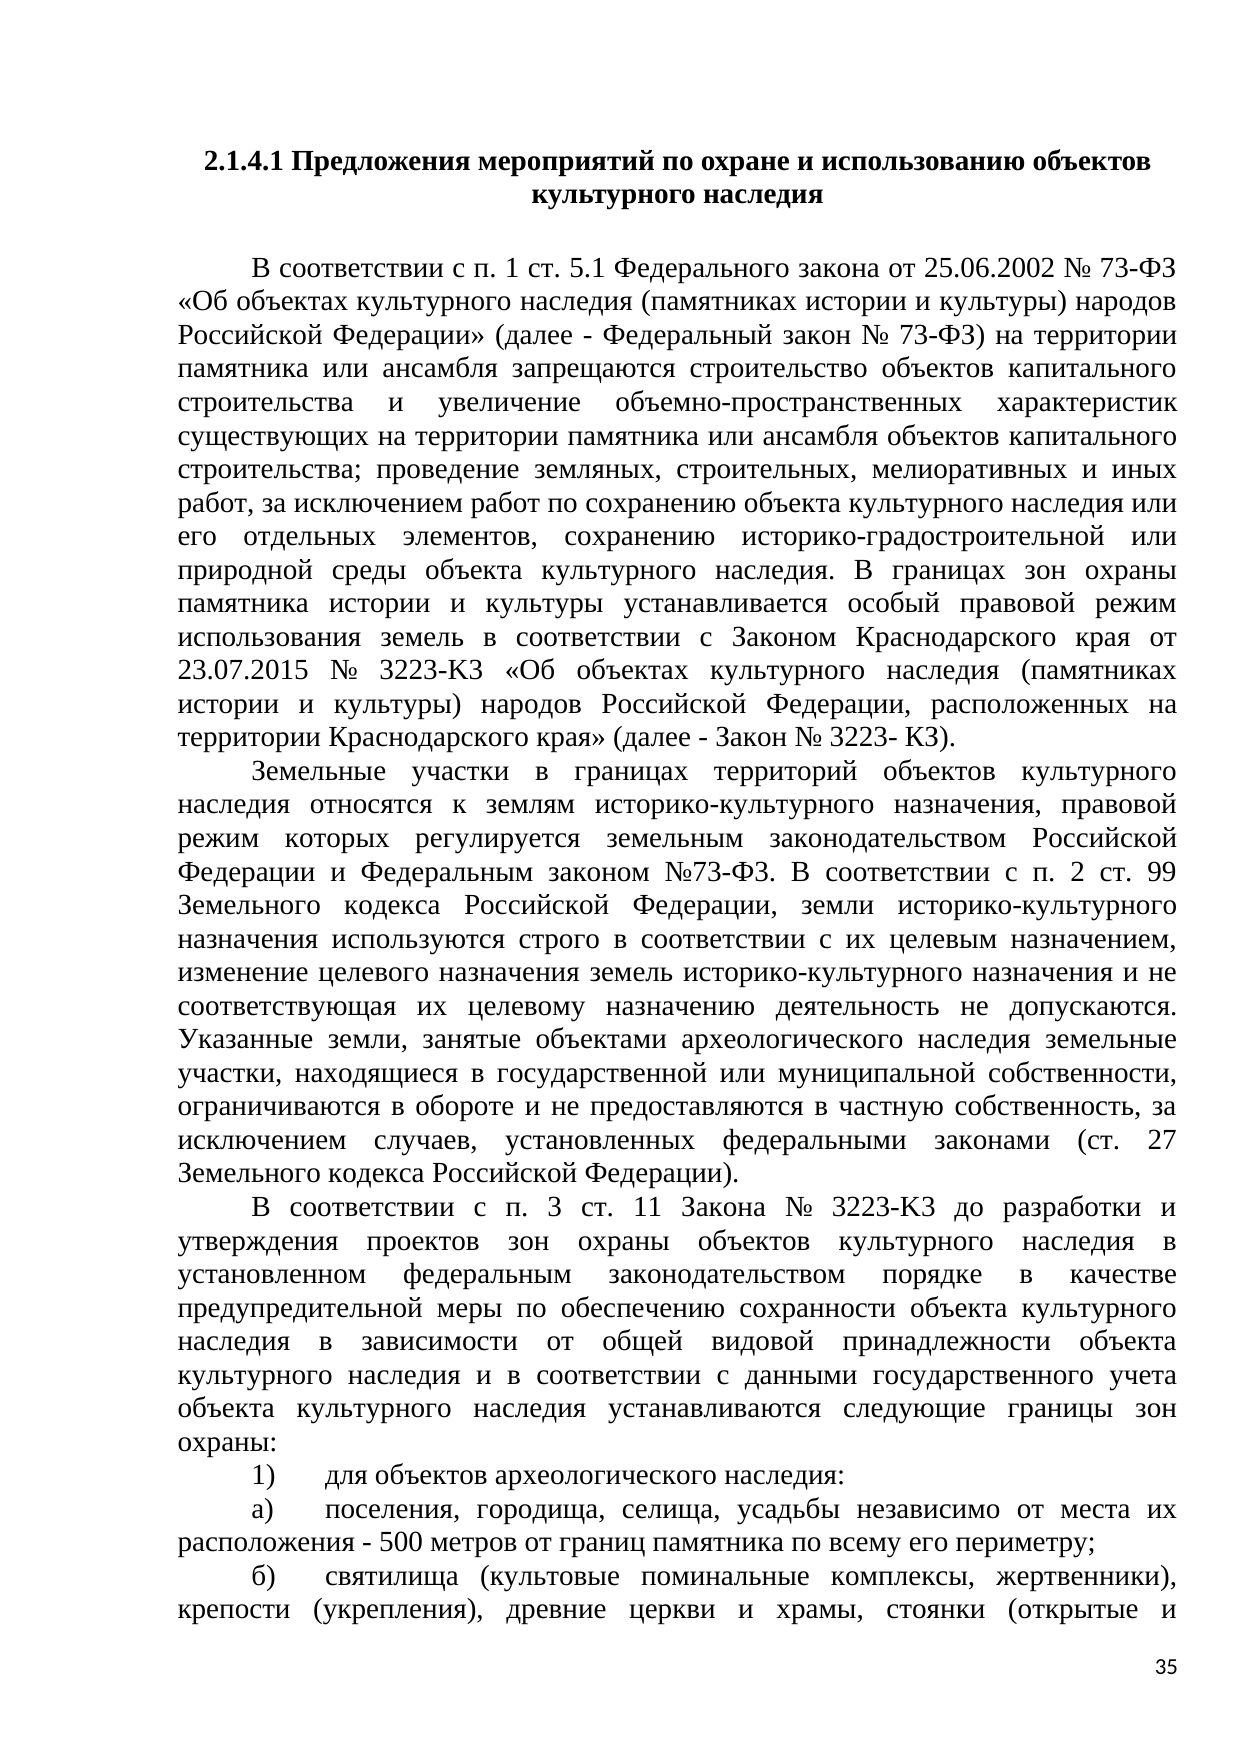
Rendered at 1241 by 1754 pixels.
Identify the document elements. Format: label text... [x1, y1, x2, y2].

text В соответствии с п. 1 ст. 5.1 Федерального закона от 25.06.2002 № 73-ФЗ «Об объектах культурного наследия (памятниках истории и культуры) народов Российской Федерации» (далее - Федеральный закон № 73-ФЗ) на территории памятника или ансамбля запрещаются строительство объектов капитального строительства и увеличение объемно-пространственных характеристик существующих на территории памятника или ансамбля объектов капитального строительства; проведение земляных, строительных, мелиоративных и иных работ, за исключением работ по сохранению объекта культурного наследия или его отдельных элементов, сохранению историко-градостроительной или природной среды объекта культурного наследия. В границах зон охраны памятника истории и культуры устанавливается особый правовой режим использования земель в соответствии с Законом Краснодарского края от 23.07.2015 № 3223-K3 «Об объектах культурного наследия (памятниках истории и культуры) народов Российской Федерации, расположенных на территории Краснодарского края» (далее - Закон № 3223- КЗ). [177, 250, 1178, 753]
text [177, 1558, 1178, 1625]
text В соответствии с п. 3 ст. 11 Закона № 3223-K3 до разработки и утверждения проектов зон охраны объектов культурного наследия в установленном федеральным законодательством порядке в качестве предупредительной меры по обеспечению сохранности объекта культурного наследия в зависимости от общей видовой принадлежности объекта культурного наследия и в соответствии с данными государственного учета объекта культурного наследия устанавливаются следующие границы зон охраны: [177, 1189, 1178, 1457]
text а) поселения, городища, селища, усадьбы независимо от места их расположения - 500 метров от границ памятника по всему его периметру; [177, 1491, 1178, 1558]
text 1) для объектов археологического наследия: [177, 1457, 1178, 1491]
text Земельные участки в границах территорий объектов культурного наследия относятся к землям историко-культурного назначения, правовой режим которых регулируется земельным законодательством Российской Федерации и Федеральным законом №73-Ф3. В соответствии с п. 2 ст. 99 Земельного кодекса Российской Федерации, земли историко-культурного назначения используются строго в соответствии с их целевым назначением, изменение целевого назначения земель историко-культурного назначения и не соответствующая их целевому назначению деятельность не допускаются. Указанные земли, занятые объектами археологического наследия земельные участки, находящиеся в государственной или муниципальной собственности, ограничиваются в обороте и не предоставляются в частную собственность, за исключением случаев, установленных федеральными законами (ст. 27 Земельного кодекса Российской Федерации). [177, 753, 1178, 1189]
subtitle 2.1.4.1 Предложения мероприятий по охране и использованию объектов культурного наследия [177, 143, 1178, 210]
